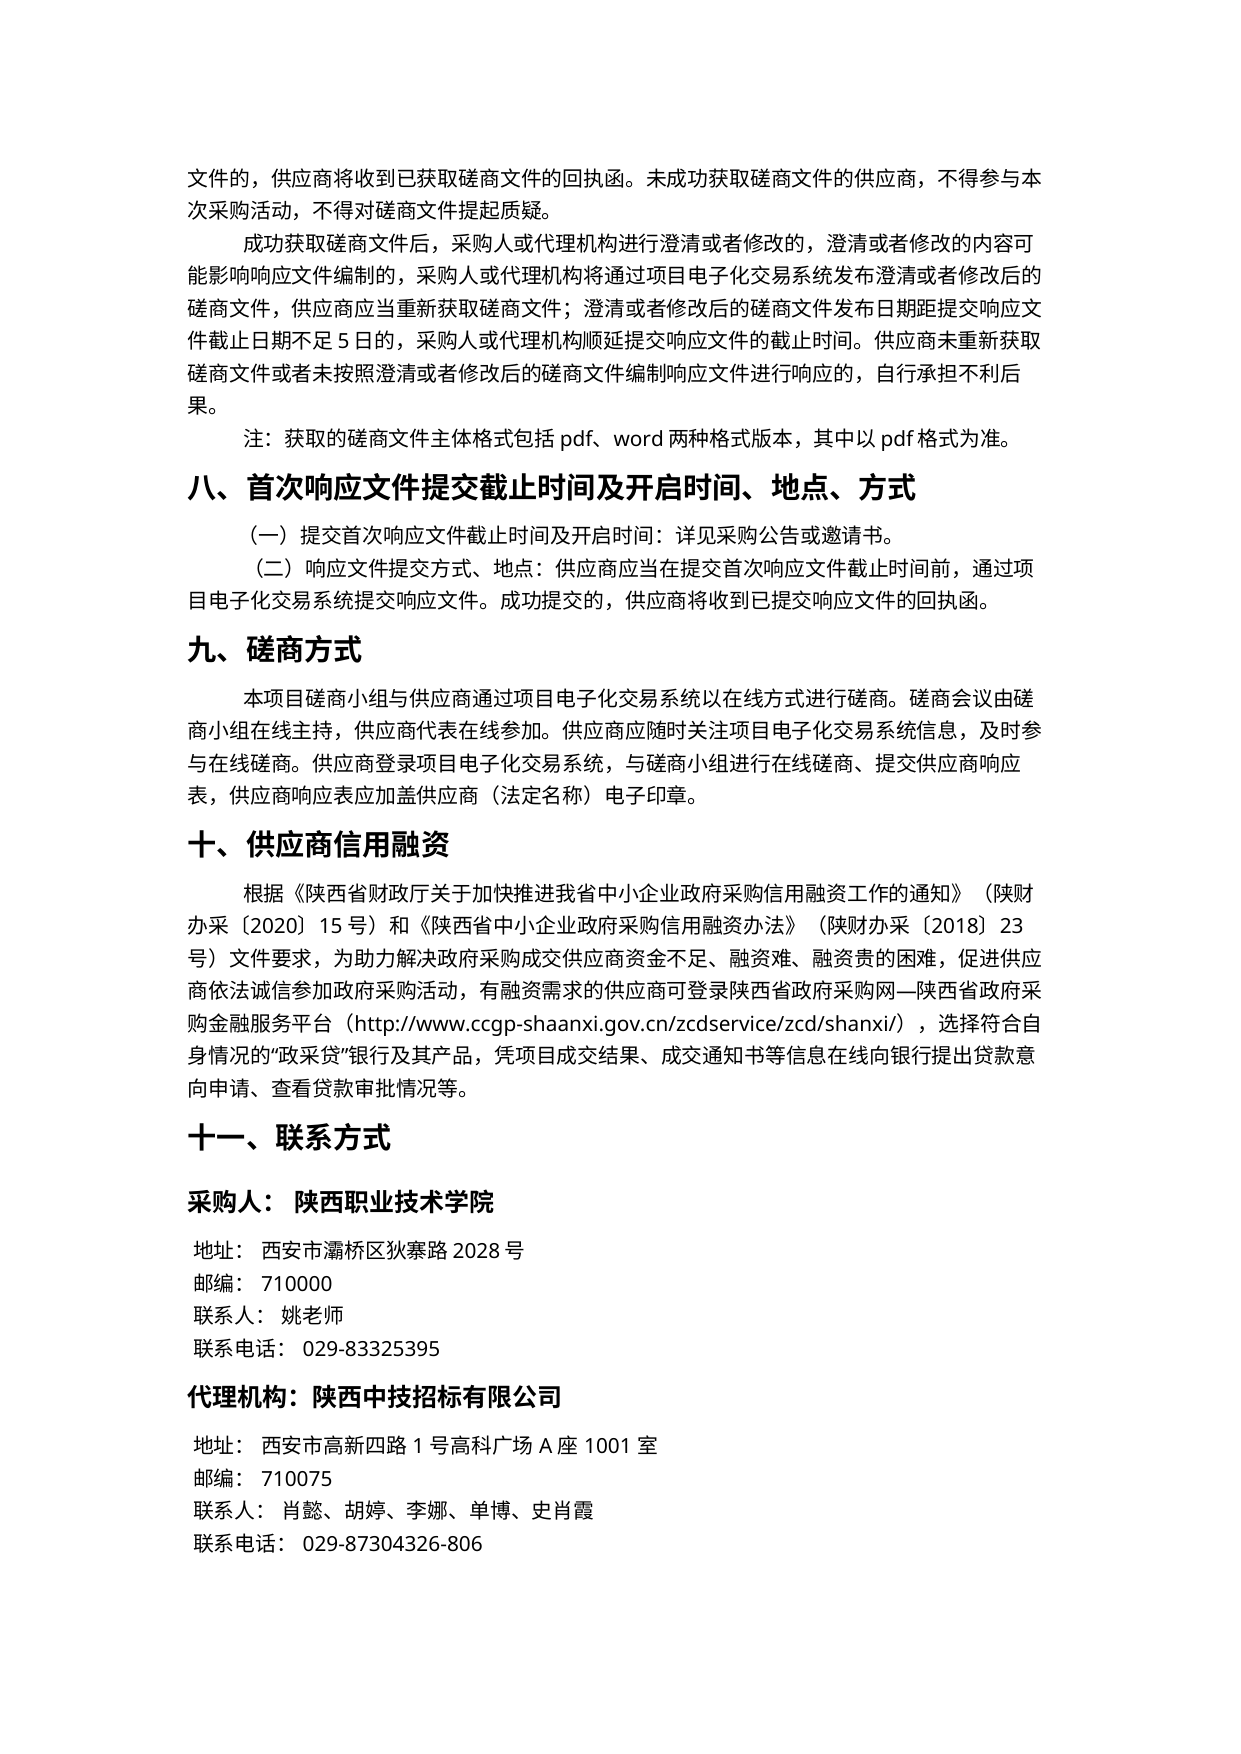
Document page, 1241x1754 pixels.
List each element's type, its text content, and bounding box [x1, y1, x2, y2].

text 联系人： 肖懿、胡婷、李娜、单博、史肖霞 [187, 1494, 1053, 1527]
text 邮编： 710000 [187, 1267, 1053, 1299]
text 成功获取磋商文件后，采购人或代理机构进行澄清或者修改的，澄清或者修改的内容可能影响响应文件编制的，采购人或代理机构将通过项目电子化交易系统发布澄清或者修改后的磋商文件，供应商应当重新获取磋商文件；澄清或者修改后的磋商文件发布日期距提交响应文件截止日期不足5日的，采购人或代理机构顺延提交响应文件的截止时间。供应商未重新获取磋商文件或者未按照澄清或者修改后的磋商文件编制响应文件进行响应的，自行承担不利后果。 [187, 227, 1053, 422]
text 地址： 西安市灞桥区狄寨路2028号 [187, 1234, 1053, 1267]
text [187, 162, 1053, 227]
text 根据《陕西省财政厅关于加快推进我省中小企业政府采购信用融资工作的通知》（陕财办采〔2020〕15 号）和《陕西省中小企业政府采购信用融资办法》（陕财办采〔2018〕23 号）文件要求，为助力解决政府采购成交供应商资金不足、融资难、融资贵的困难，促进供应商依法诚信参加政府采购活动，有融资需求的供应商可登录陕西省政府采购网—陕西省政府采购金融服务平台（http://www.ccgp-shaanxi.gov.cn/zcdservice/zcd/shanxi/），选择符合自身情况的“政采贷”银行及其产品，凭项目成交结果、成交通知书等信息在线向银行提出贷款意向申请、查看贷款审批情况等。 [187, 877, 1053, 1104]
text 本项目磋商小组与供应商通过项目电子化交易系统以在线方式进行磋商。磋商会议由磋商小组在线主持，供应商代表在线参加。供应商应随时关注项目电子化交易系统信息，及时参与在线磋商。供应商登录项目电子化交易系统，与磋商小组进行在线磋商、提交供应商响应表，供应商响应表应加盖供应商（法定名称）电子印章。 [187, 682, 1053, 812]
text 八、首次响应文件提交截止时间及开启时间、地点、方式 [187, 454, 1053, 519]
text 采购人： 陕西职业技术学院 [187, 1169, 1053, 1234]
text 十一、联系方式 [187, 1104, 1053, 1169]
text （二）响应文件提交方式、地点：供应商应当在提交首次响应文件截止时间前，通过项目电子化交易系统提交响应文件。成功提交的，供应商将收到已提交响应文件的回执函。 [187, 552, 1053, 617]
text 九、磋商方式 [187, 617, 1053, 682]
text 注：获取的磋商文件主体格式包括pdf、word两种格式版本，其中以pdf格式为准。 [187, 422, 1053, 454]
text 十、供应商信用融资 [187, 812, 1053, 877]
text 联系人： 姚老师 [187, 1299, 1053, 1332]
text （一）提交首次响应文件截止时间及开启时间：详见采购公告或邀请书。 [187, 519, 1053, 552]
text 邮编： 710075 [187, 1462, 1053, 1494]
text 代理机构：陕西中技招标有限公司 [187, 1364, 1053, 1429]
text 联系电话： 029-87304326-806 [187, 1527, 1053, 1559]
text 联系电话： 029-83325395 [187, 1332, 1053, 1364]
text 地址： 西安市高新四路 1 号高科广场 A 座 1001 室 [187, 1429, 1053, 1462]
